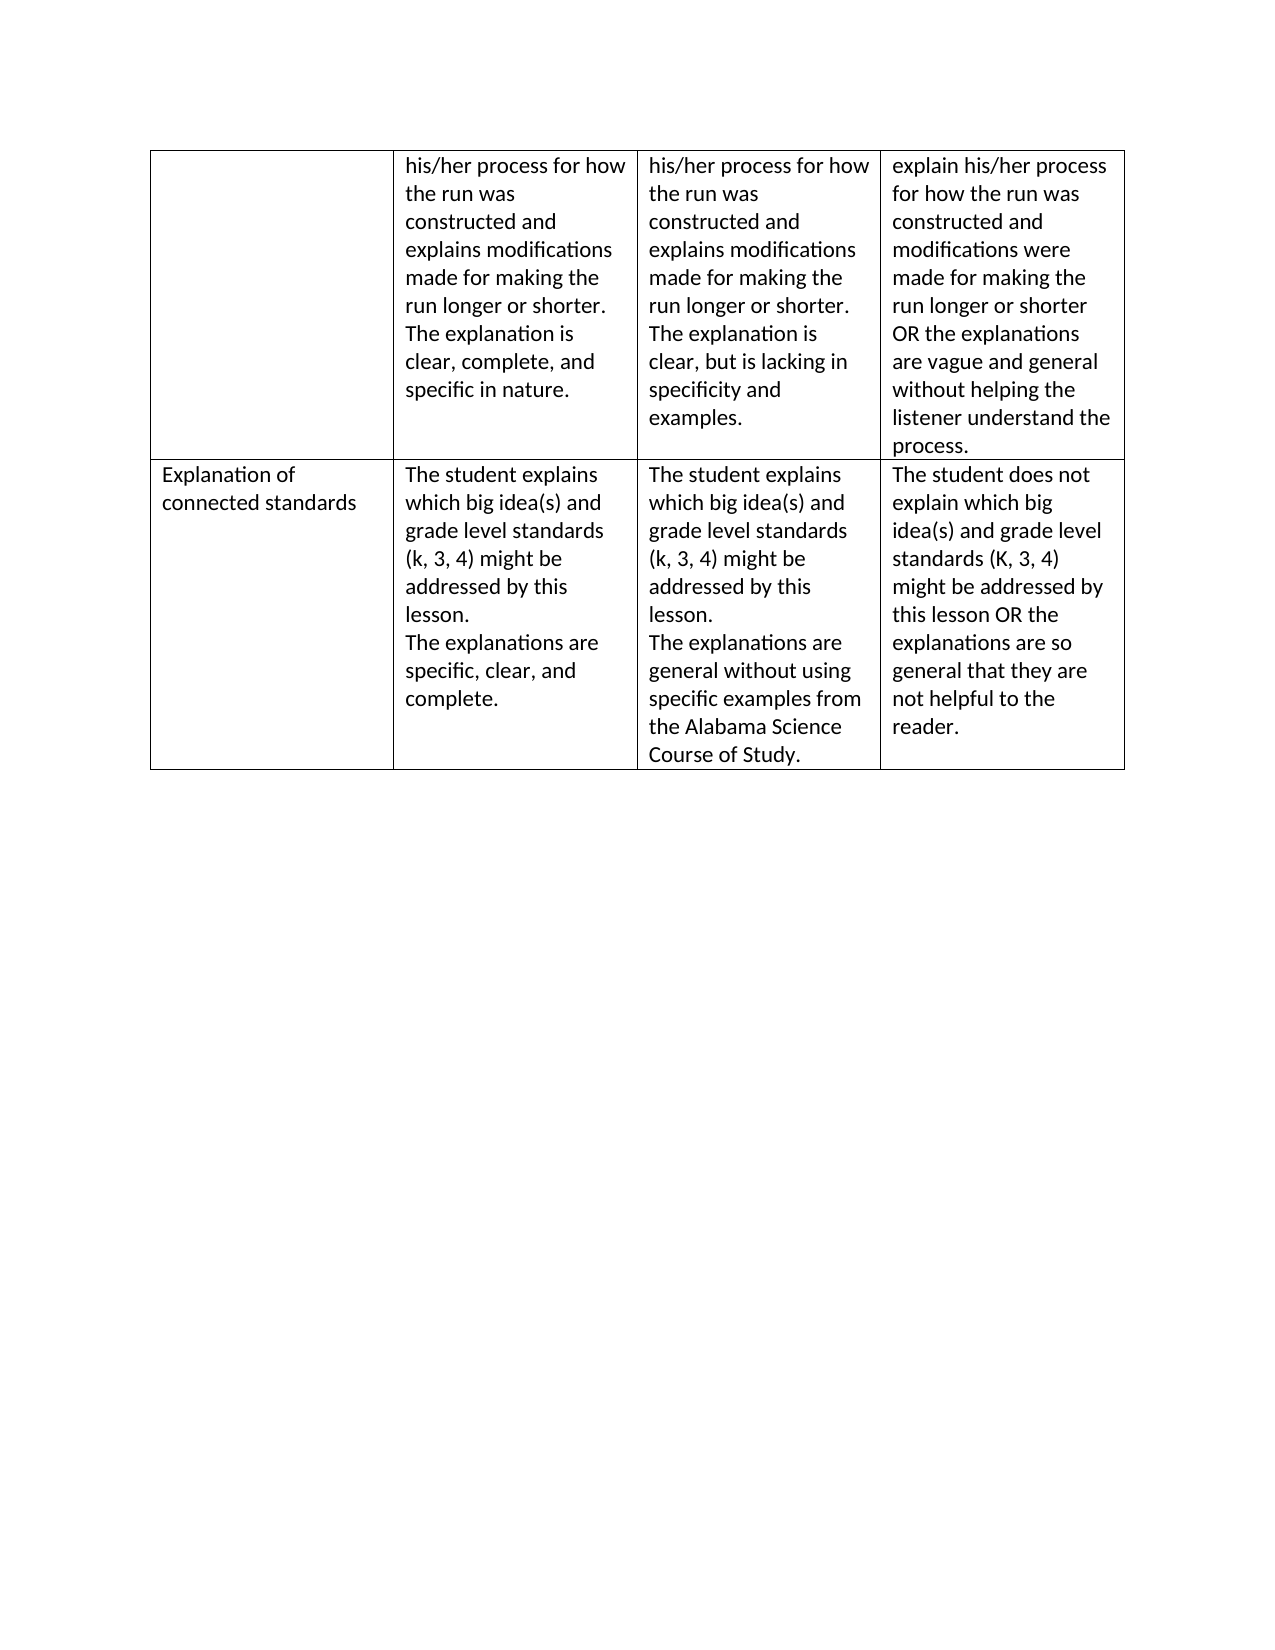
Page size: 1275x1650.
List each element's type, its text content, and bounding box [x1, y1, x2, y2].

table_cell Explanation of connected standards [151, 460, 393, 768]
table_cell The student does not explain which big idea(s) and grade level standards (K, 3, 4) might be addressed by this lesson OR the explanations are so general that they are not helpful to the reader. [881, 460, 1124, 768]
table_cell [638, 151, 880, 459]
table_cell The student explains which big idea(s) and grade level standards (k, 3, 4) might be addressed by this lesson. The explanations are general without using specific examples from the Alabama Science Course of Study. [638, 460, 880, 768]
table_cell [394, 151, 637, 459]
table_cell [151, 151, 393, 459]
table_cell The student explains which big idea(s) and grade level standards (k, 3, 4) might be addressed by this lesson. The explanations are specific, clear, and complete. [394, 460, 637, 768]
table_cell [881, 151, 1124, 459]
